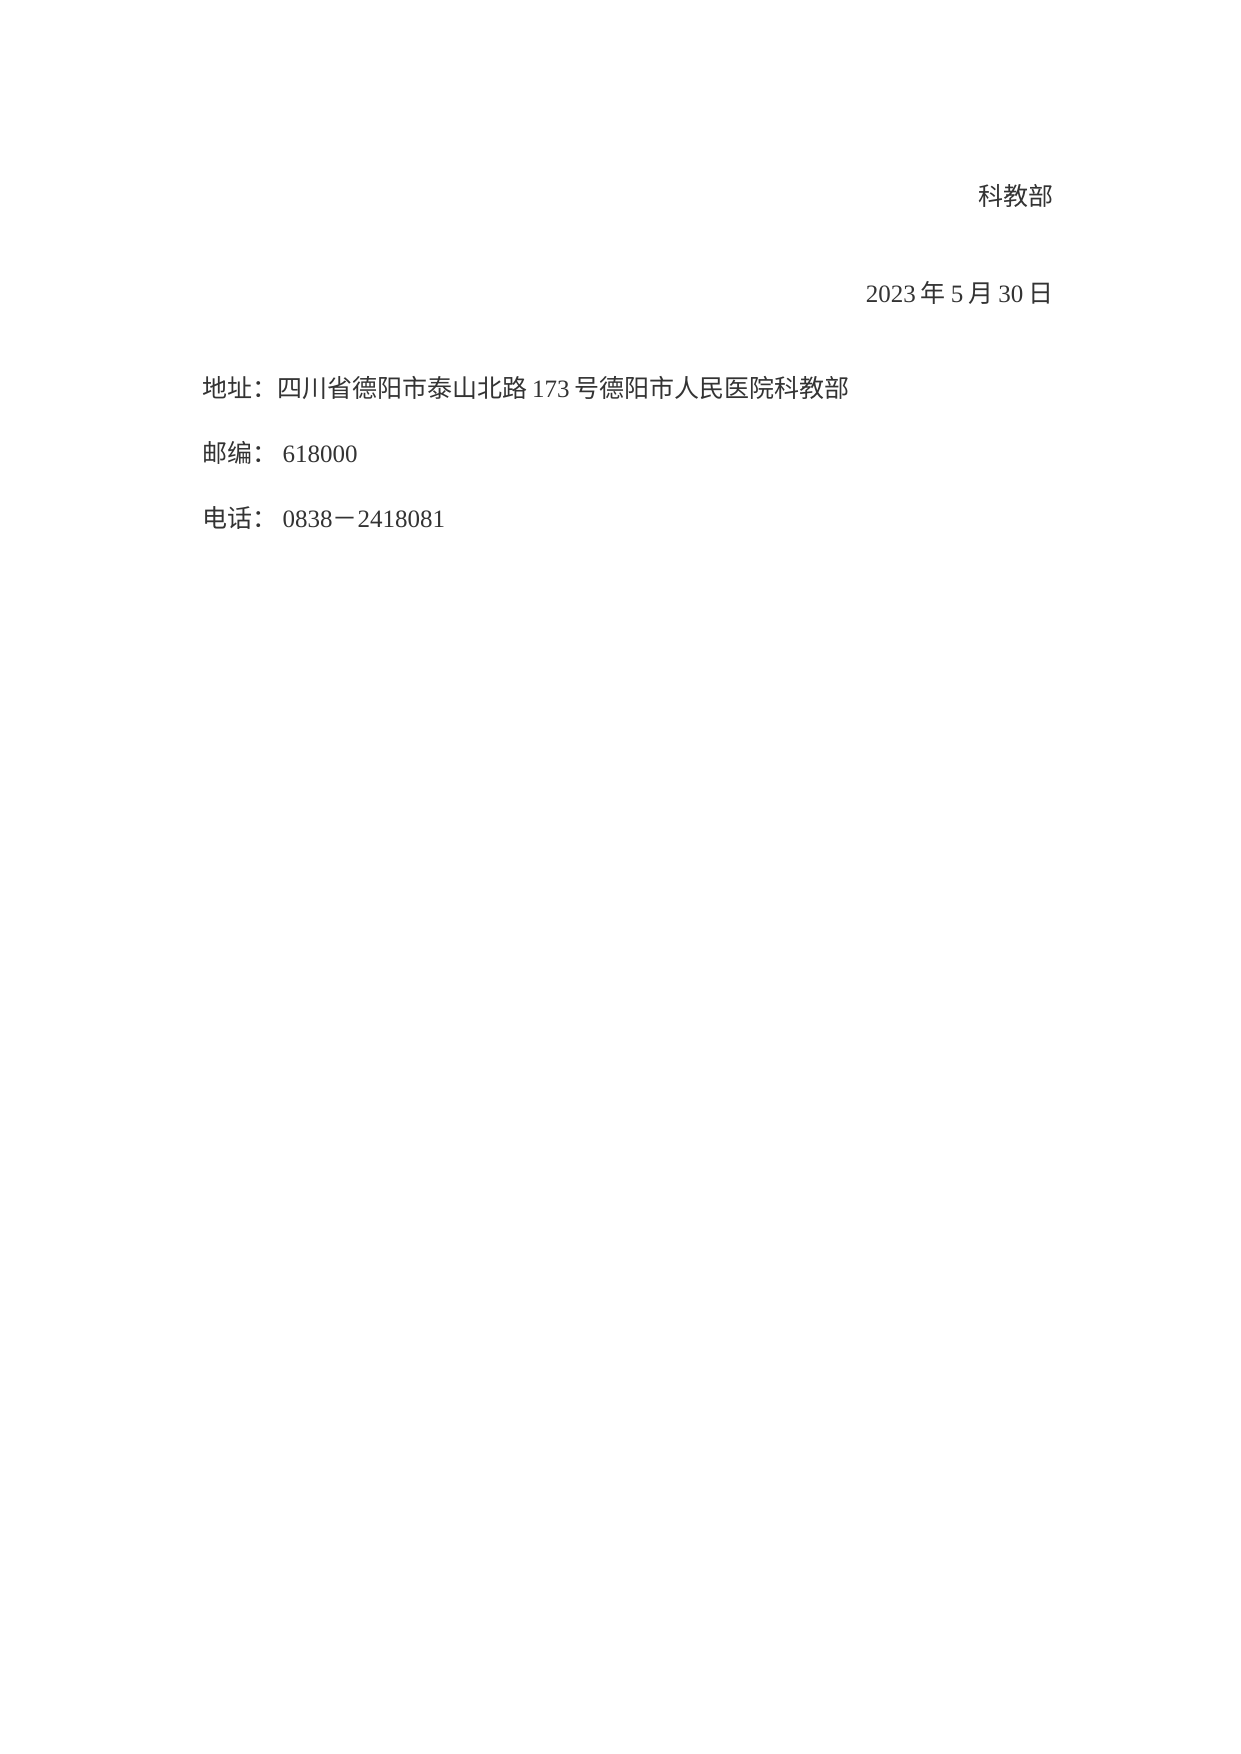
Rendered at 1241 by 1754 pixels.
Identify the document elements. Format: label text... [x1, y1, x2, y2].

text 地址：四川省德阳市泰山北路173号德阳市人民医院科教部 邮编： 618000 电话： 0838－2418081 [202, 354, 1053, 581]
text 科教部 2023年5月30日 [187, 162, 1053, 324]
